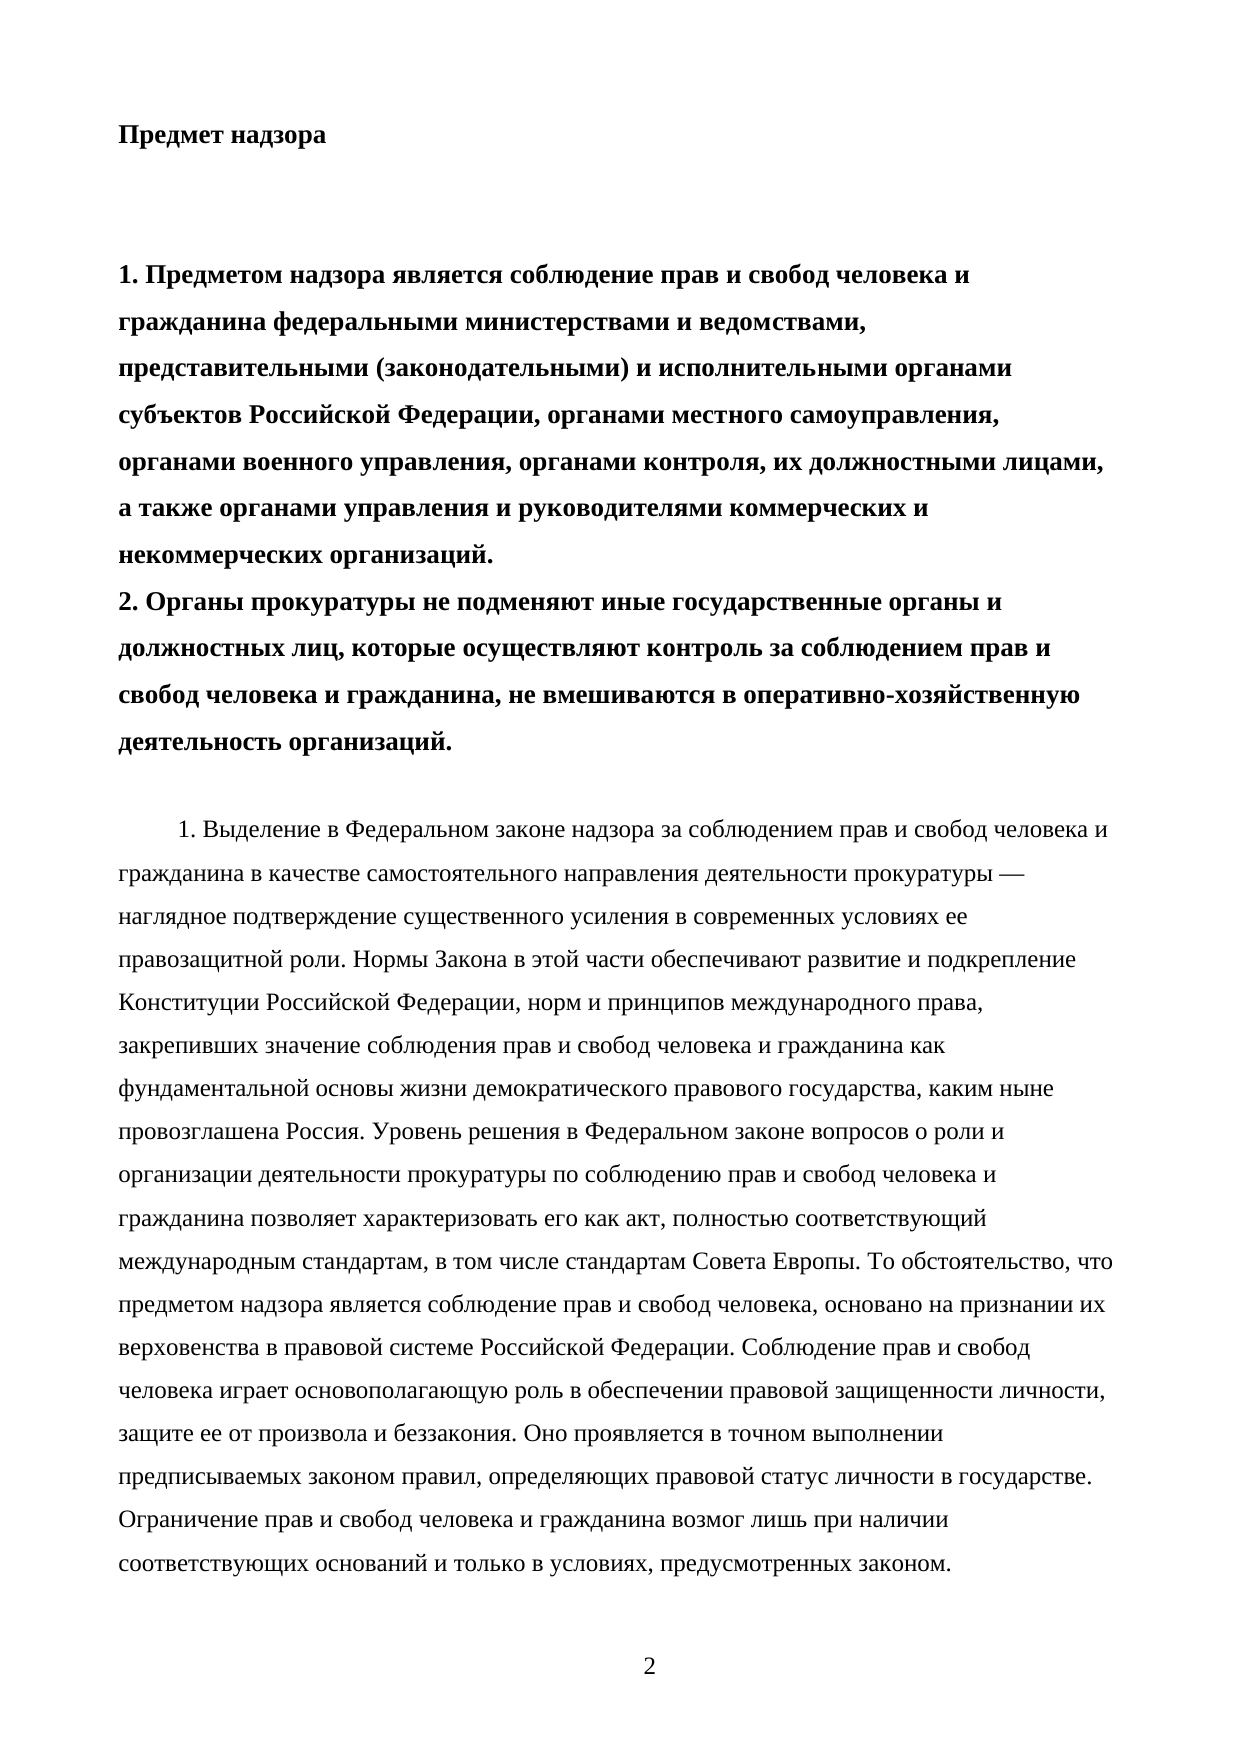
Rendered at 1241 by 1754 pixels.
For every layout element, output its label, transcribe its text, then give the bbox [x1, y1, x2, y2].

text 1. Предметом надзора является соблюдение прав и свобод человека и гражданина федеральными министерствами и ведомствами, представительными (законодательными) и исполнительными органами субъектов Российской Федерации, органами местного самоуправления, органами военного управления, органами контроля, их должностными лицами, а также органами управления и руководителями коммерческих и некоммерческих организаций. [118, 258, 1122, 569]
text Предмет надзора [118, 118, 1122, 149]
text 2. Органы прокуратуры не подменяют иные государственные органы и должностных лиц, которые осуществляют контроль за соблюдением прав и свобод человека и гражданина, не вмешиваются в оперативно-хозяйственную деятельность организаций. [118, 585, 1122, 756]
text 1. Выделение в Федеральном законе надзора за соблюдением прав и свобод человека и гражданина в качестве самостоятельного направления деятельности прокуратуры — наглядное подтверждение существенного усиления в современных условиях ее правозащитной роли. Нормы Закона в этой части обеспечивают развитие и подкрепление Конституции Российской Федерации, норм и принципов международного права, закрепивших значение соблюдения прав и свобод человека и гражданина как фундаментальной основы жизни демократического правового государства, каким ныне провозглашена Россия. Уровень решения в Федеральном законе вопросов о роли и организации деятельности прокуратуры по соблюдению прав и свобод человека и гражданина позволяет характеризовать его как акт, полностью соответствующий международным стандартам, в том числе стандартам Совета Европы. То обстоятельство, что предметом надзора является соблюдение прав и свобод человека, основано на признании их верховенства в правовой системе Российской Федерации. Соблюдение прав и свобод человека играет основополагающую роль в обеспечении правовой защищенности личности, защите ее от произвола и беззакония. Оно проявляется в точном выполнении предписываемых законом правил, определяющих правовой статус личности в государстве. Ограничение прав и свобод человека и гражданина возмог лишь при наличии соответствующих оснований и только в условиях, предусмотренных законом. [118, 814, 1122, 1576]
